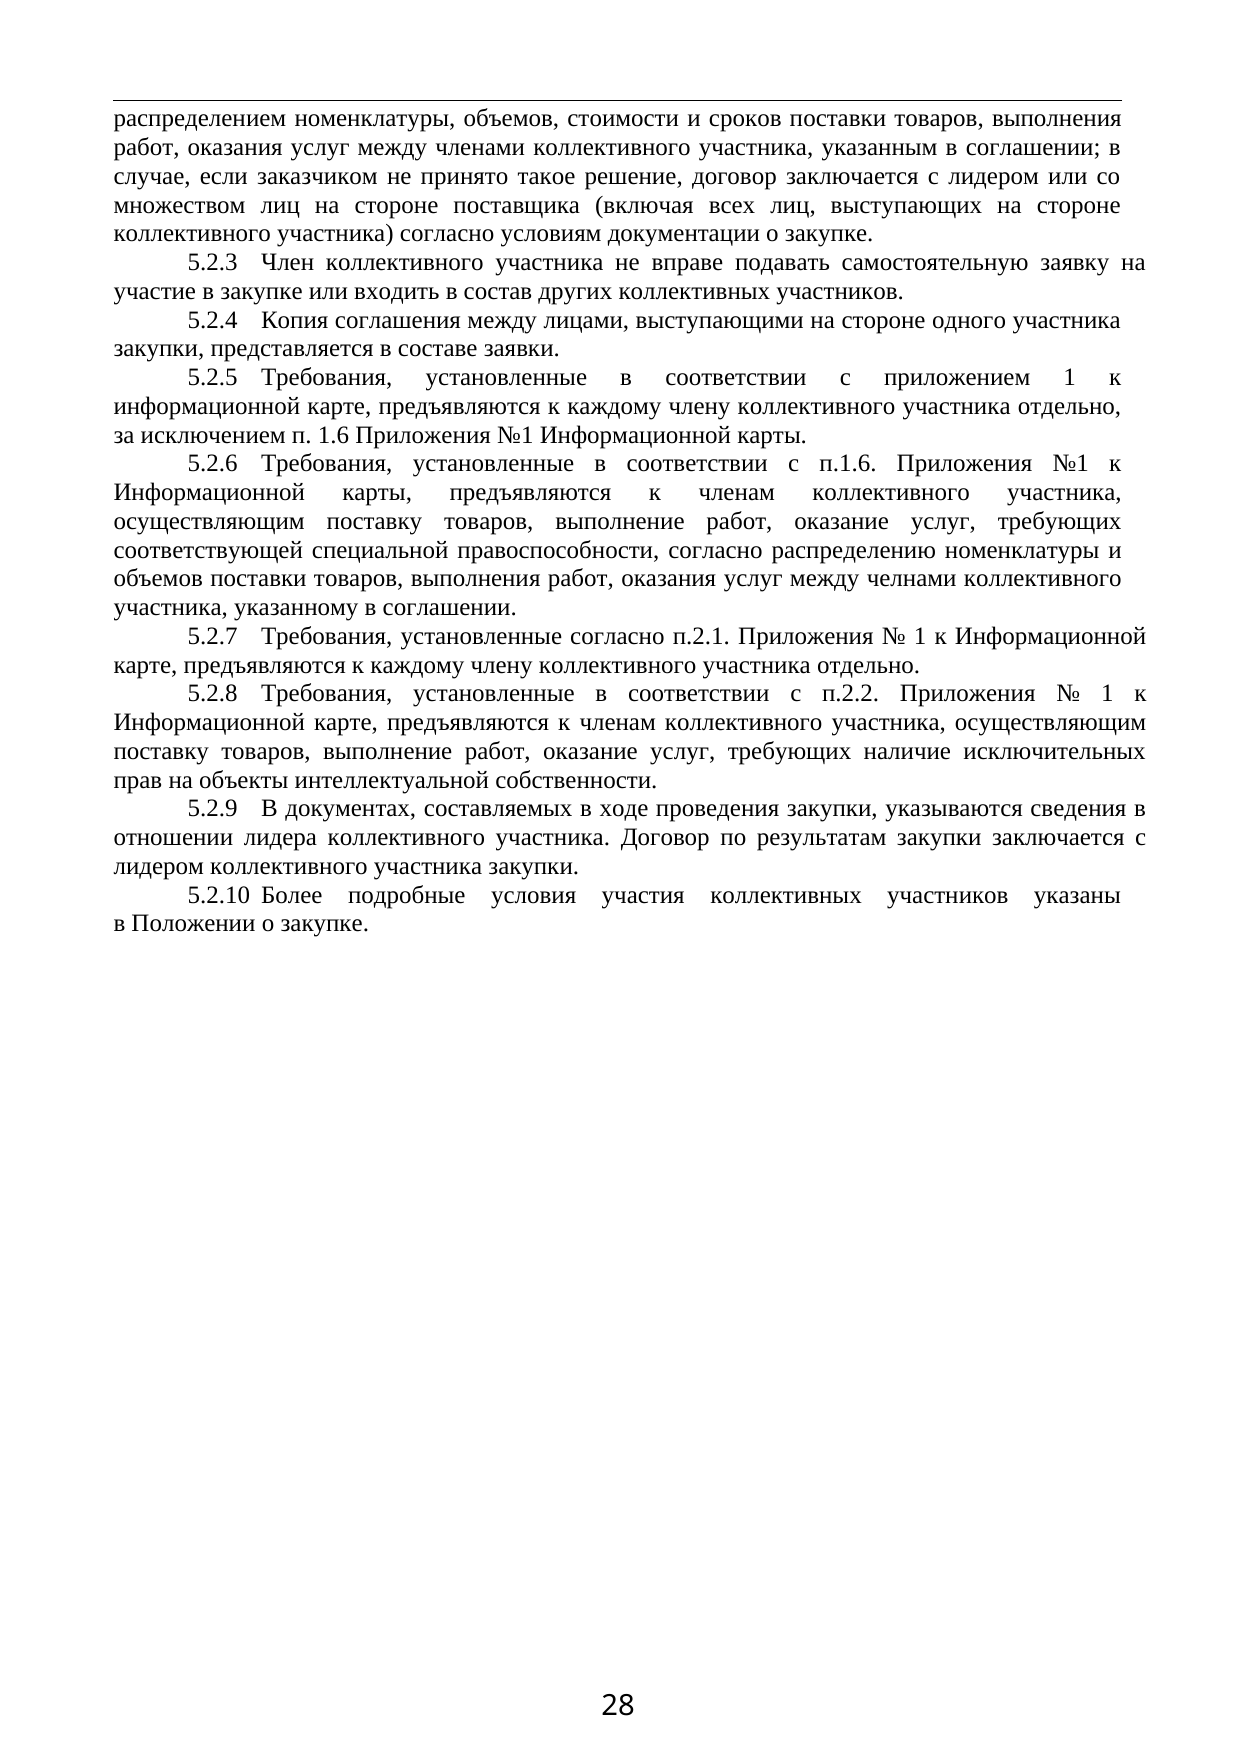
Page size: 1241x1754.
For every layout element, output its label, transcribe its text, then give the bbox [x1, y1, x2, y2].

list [113, 103, 1122, 247]
list В документах, составляемых в ходе проведения закупки, указываются сведения в отношении лидера коллективного участника. Договор по результатам закупки заключается с лидером коллективного участника закупки. [113, 793, 1147, 880]
list Более подробные условия участия коллективных участников указаны в Положении о закупке. [113, 880, 1147, 937]
list Копия соглашения между лицами, выступающими на стороне одного участника закупки, представляется в составе заявки. [113, 305, 1122, 362]
list Требования, установленные в соответствии с приложением 1 к информационной карте, предъявляются к каждому члену коллективного участника отдельно, за исключением п. 1.6 Приложения №1 Информационной карты. [113, 362, 1122, 448]
list Требования, установленные согласно п.2.1. Приложения № 1 к Информационной карте, предъявляются к каждому члену коллективного участника отдельно. [113, 621, 1147, 678]
list Член коллективного участника не вправе подавать самостоятельную заявку на участие в закупке или входить в состав других коллективных участников. [113, 247, 1147, 305]
list Требования, установленные в соответствии с п.1.6. Приложения №1 к Информационной карты, предъявляются к членам коллективного участника, осуществляющим поставку товаров, выполнение работ, оказание услуг, требующих соответствующей специальной правоспособности, согласно распределению номенклатуры и объемов поставки товаров, выполнения работ, оказания услуг между челнами коллективного участника, указанному в соглашении. [113, 448, 1122, 621]
list Требования, установленные в соответствии с п.2.2. Приложения № 1 к Информационной карте, предъявляются к членам коллективного участника, осуществляющим поставку товаров, выполнение работ, оказание услуг, требующих наличие исключительных прав на объекты интеллектуальной собственности. [113, 678, 1147, 793]
